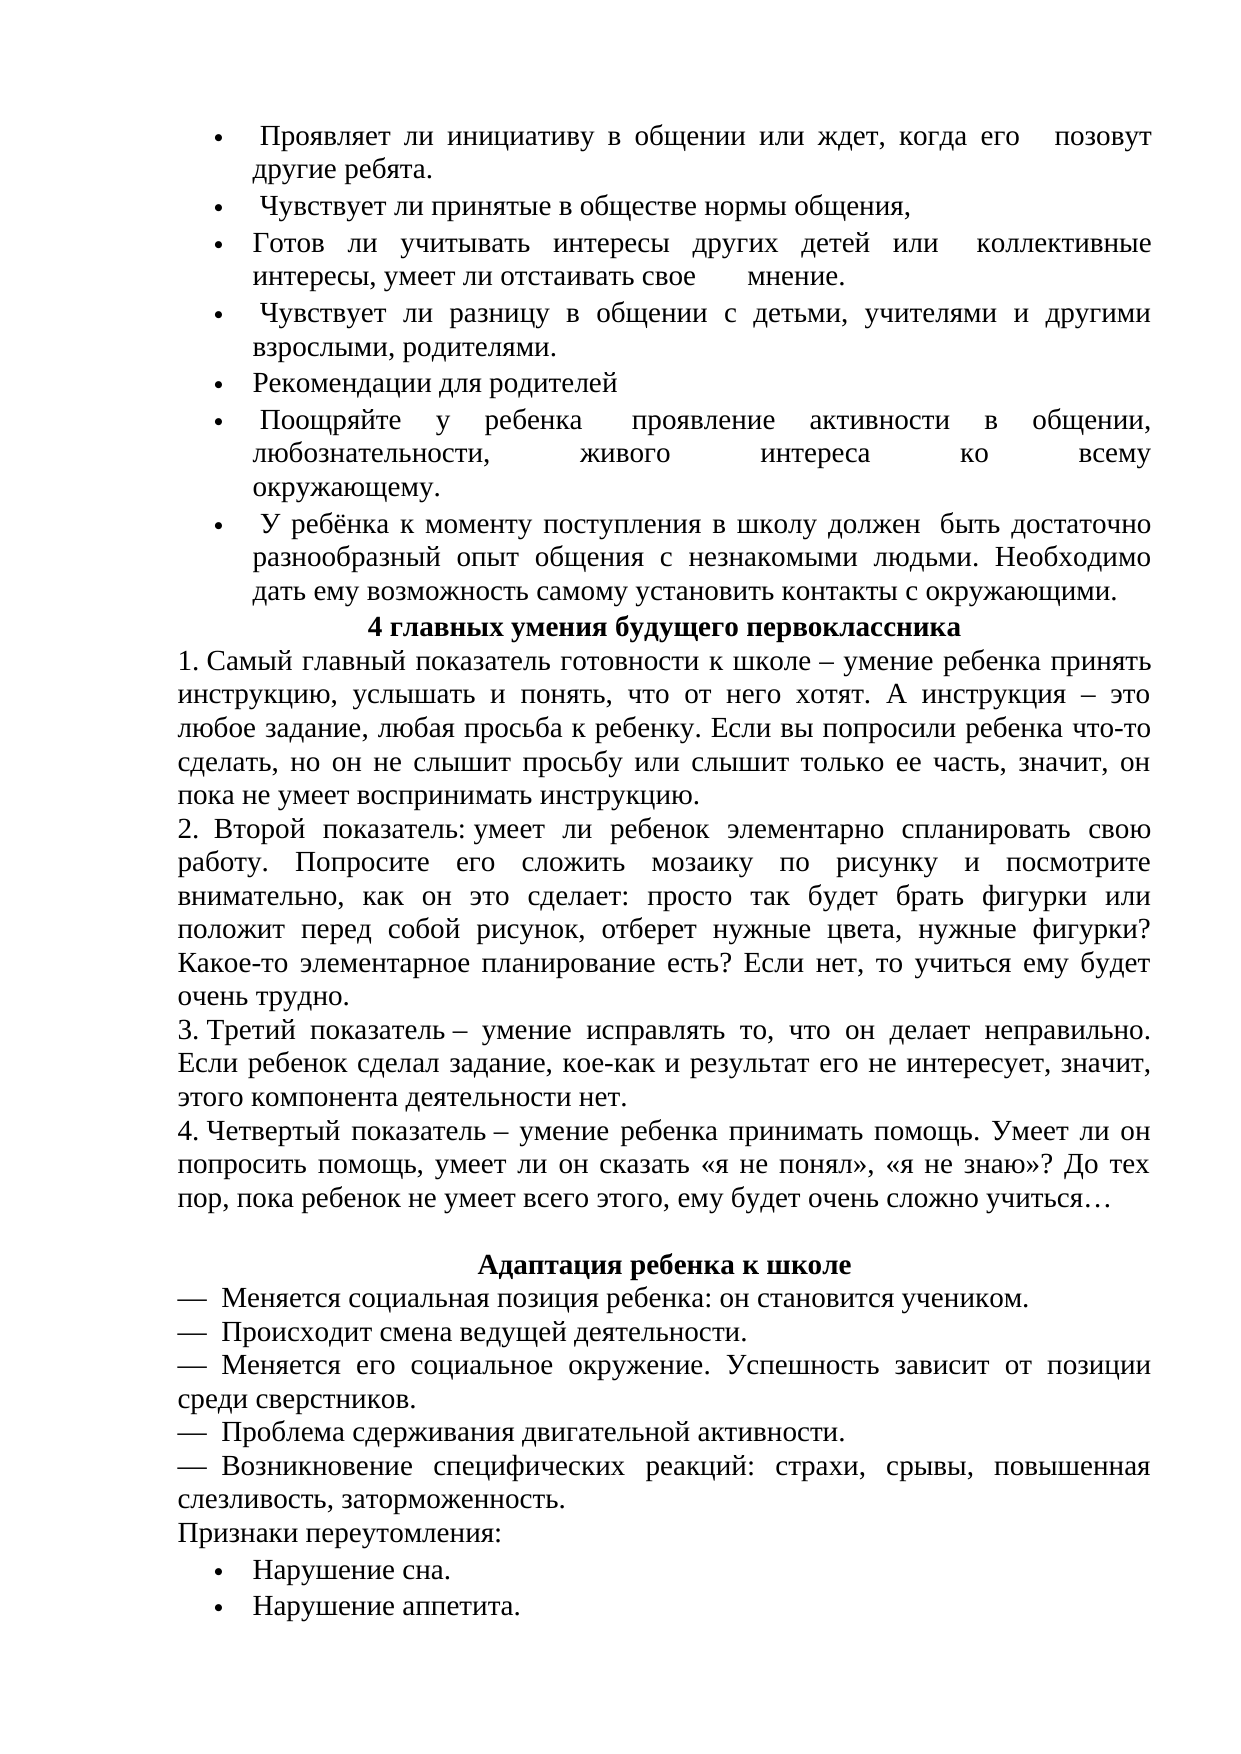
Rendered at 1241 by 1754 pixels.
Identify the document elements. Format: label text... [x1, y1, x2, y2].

list Рекомендации для родителей [215, 365, 1152, 399]
list Поощряйте у ребенка проявление активности в общении, любознательности, живого интереса ко всему окружающему. [215, 402, 1152, 503]
text 3. Третий показатель – умение исправлять то, что он делает неправильно. Если ребенок сделал задание, кое-как и результат его не интересует, значит, этого компонента деятельности нет. [177, 1012, 1152, 1113]
text — Меняется его социальное окружение. Успешность зависит от позиции среди сверстников. [177, 1347, 1152, 1414]
text 4. Четвертый показатель – умение ребенка принимать помощь. Умеет ли он попросить помощь, умеет ли он сказать «я не понял», «я не знаю»? До тех пор, пока ребенок не умеет всего этого, ему будет очень сложно учиться… [177, 1113, 1152, 1213]
text 1. Самый главный показатель готовности к школе – умение ребенка принять инструкцию, услышать и понять, что от него хотят. А инструкция – это любое задание, любая просьба к ребенку. Если вы попросили ребенка что-то сделать, но он не слышит просьбу или слышит только ее часть, значит, он пока не умеет воспринимать инструкцию. [177, 643, 1152, 811]
text — Проблема сдерживания двигательной активности. [177, 1414, 1152, 1448]
list Чувствует ли принятые в обществе нормы общения, [215, 188, 1152, 222]
text Признаки переутомления: [177, 1515, 1152, 1549]
list Нарушение сна. [215, 1552, 1152, 1585]
list Нарушение аппетита. [215, 1588, 1152, 1622]
text Адаптация ребенка к школе [177, 1247, 1152, 1280]
text 2. Второй показатель: умеет ли ребенок элементарно спланировать свою работу. Попросите его сложить мозаику по рисунку и посмотрите внимательно, как он это сделает: просто так будет брать фигурки или положит перед собой рисунок, отберет нужные цвета, нужные фигурки? Какое-то элементарное планирование есть? Если нет, то учиться ему будет очень трудно. [177, 811, 1152, 1012]
list Готов ли учитывать интересы других детей или коллективные интересы, умеет ли отстаивать свое мнение. [215, 225, 1152, 292]
list У ребёнка к моменту поступления в школу должен быть достаточно разнообразный опыт общения с незнакомыми людьми. Необходимо дать ему возможность самому установить контакты с окружающими. [215, 506, 1152, 606]
list Проявляет ли инициативу в общении или ждет, когда его позовут другие ребята. [215, 118, 1152, 185]
text — Возникновение специфических реакций: страхи, срывы, повышенная слезливость, заторможенность. [177, 1448, 1152, 1515]
list Чувствует ли разницу в общении с детьми, учителями и другими взрослыми, родителями. [215, 295, 1152, 362]
text 4 главных умения будущего первоклассника [177, 609, 1152, 643]
text — Меняется социальная позиция ребенка: он становится учеником. [177, 1280, 1152, 1314]
text — Происходит смена ведущей деятельности. [177, 1314, 1152, 1347]
